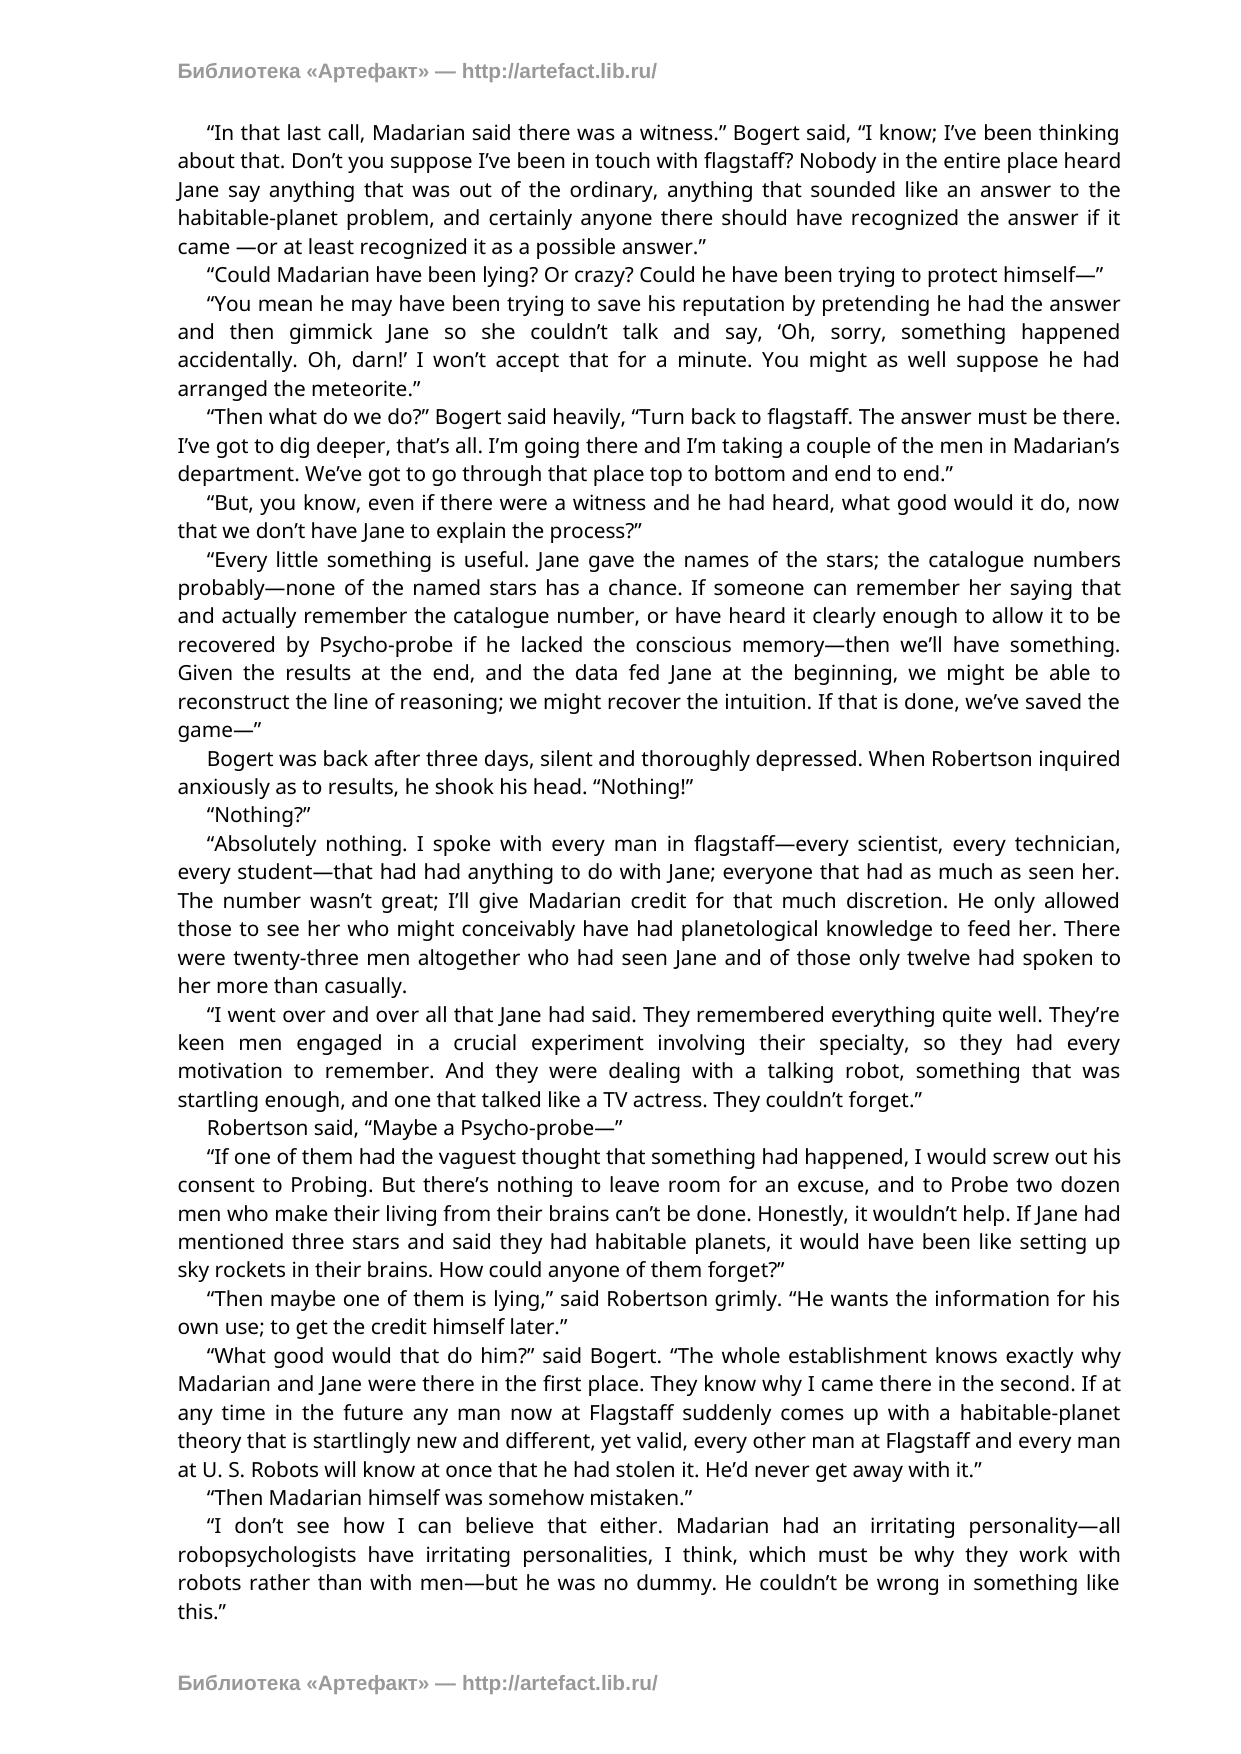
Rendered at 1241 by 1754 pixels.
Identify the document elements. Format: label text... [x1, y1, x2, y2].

text “Could Madarian have been lying? Or crazy? Could he have been trying to protect himself—” [177, 260, 1122, 289]
text “I went over and over all that Jane had said. They remembered everything quite well. They’re keen men engaged in a crucial experiment involving their specialty, so they had every motivation to remember. And they were dealing with a talking robot, something that was startling enough, and one that talked like a TV actress. They couldn’t forget.” [177, 1000, 1122, 1113]
text Robertson said, “Maybe a Psycho-probe—” [177, 1113, 1122, 1142]
text “Then what do we do?” Bogert said heavily, “Turn back to flagstaff. The answer must be there. I’ve got to dig deeper, that’s all. I’m going there and I’m taking a couple of the men in Madarian’s department. We’ve got to go through that place top to bottom and end to end.” [177, 402, 1122, 488]
text “But, you know, even if there were a witness and he had heard, what good would it do, now that we don’t have Jane to explain the process?” [177, 488, 1122, 545]
text “Then maybe one of them is lying,” said Robertson grimly. “He wants the information for his own use; to get the credit himself later.” [177, 1284, 1122, 1341]
text “You mean he may have been trying to save his reputation by pretending he had the answer and then gimmick Jane so she couldn’t talk and say, ‘Oh, sorry, something happened accidentally. Oh, darn!’ I won’t accept that for a minute. You might as well suppose he had arranged the meteorite.” [177, 289, 1122, 402]
text “Then Madarian himself was somehow mistaken.” [177, 1483, 1122, 1512]
text “Absolutely nothing. I spoke with every man in flagstaff—every scientist, every technician, every student—that had had anything to do with Jane; everyone that had as much as seen her. The number wasn’t great; I’ll give Madarian credit for that much discretion. He only allowed those to see her who might conceivably have had planetological knowledge to feed her. There were twenty-three men altogether who had seen Jane and of those only twelve had spoken to her more than casually. [177, 829, 1122, 1000]
text “Nothing?” [177, 801, 1122, 829]
text “In that last call, Madarian said there was a witness.” Bogert said, “I know; I’ve been thinking about that. Don’t you suppose I’ve been in touch with flagstaff? Nobody in the entire place heard Jane say anything that was out of the ordinary, anything that sounded like an answer to the habitable-planet problem, and certainly anyone there should have recognized the answer if it came —or at least recognized it as a possible answer.” [177, 118, 1122, 260]
text “I don’t see how I can believe that either. Madarian had an irritating personality—all robopsychologists have irritating personalities, I think, which must be why they work with robots rather than with men—but he was no dummy. He couldn’t be wrong in something like this.” [177, 1512, 1122, 1625]
text Bogert was back after three days, silent and thoroughly depressed. When Robertson inquired anxiously as to results, he shook his head. “Nothing!” [177, 744, 1122, 801]
text “If one of them had the vaguest thought that something had happened, I would screw out his consent to Probing. But there’s nothing to leave room for an excuse, and to Probe two dozen men who make their living from their brains can’t be done. Honestly, it wouldn’t help. If Jane had mentioned three stars and said they had habitable planets, it would have been like setting up sky rockets in their brains. How could anyone of them forget?” [177, 1142, 1122, 1284]
text “Every little something is useful. Jane gave the names of the stars; the catalogue numbers probably—none of the named stars has a chance. If someone can remember her saying that and actually remember the catalogue number, or have heard it clearly enough to allow it to be recovered by Psycho-probe if he lacked the conscious memory—then we’ll have something. Given the results at the end, and the data fed Jane at the beginning, we might be able to reconstruct the line of reasoning; we might recover the intuition. If that is done, we’ve saved the game—” [177, 545, 1122, 744]
text “What good would that do him?” said Bogert. “The whole establishment knows exactly why Madarian and Jane were there in the first place. They know why I came there in the second. If at any time in the future any man now at Flagstaff suddenly comes up with a habitable-planet theory that is startlingly new and different, yet valid, every other man at Flagstaff and every man at U. S. Robots will know at once that he had stolen it. He’d never get away with it.” [177, 1341, 1122, 1483]
